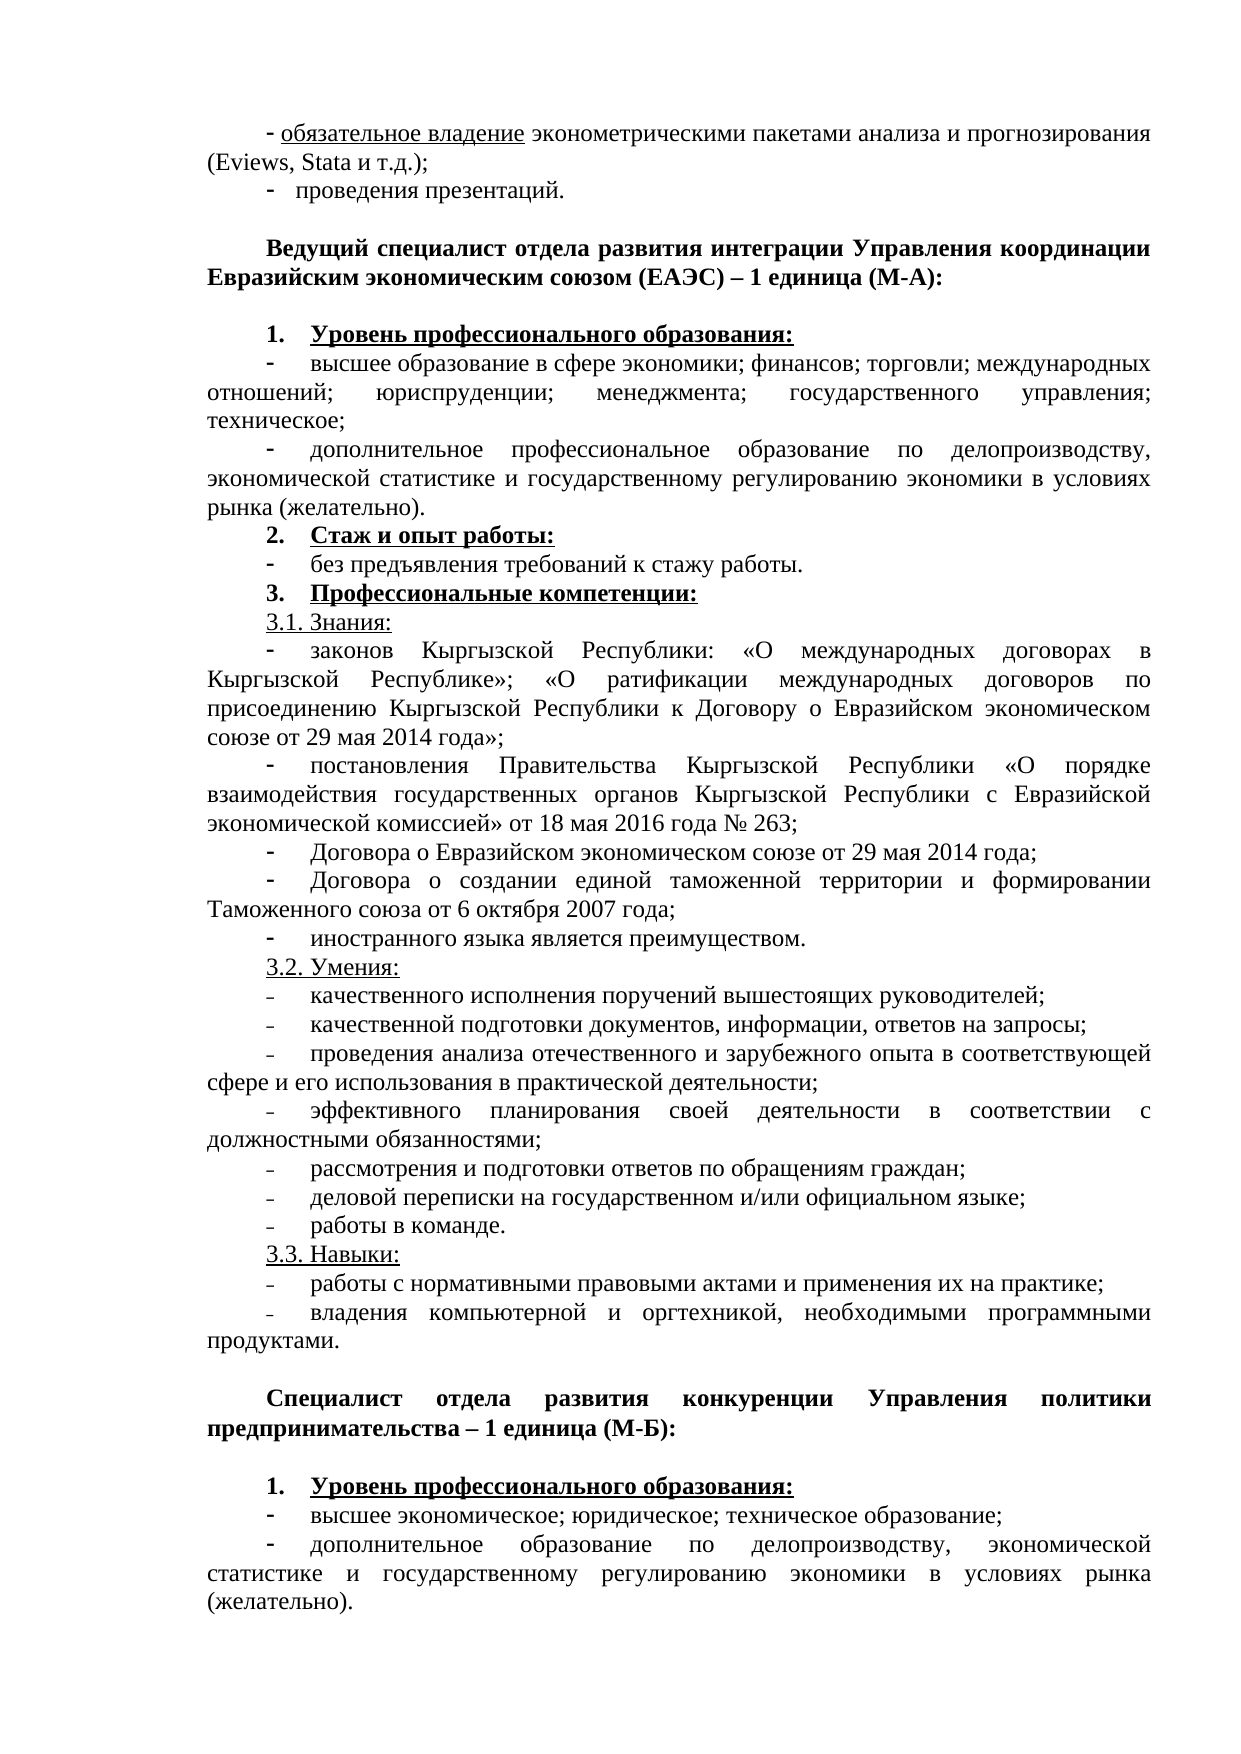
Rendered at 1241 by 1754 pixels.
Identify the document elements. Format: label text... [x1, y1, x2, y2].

list дополнительное профессиональное образование по делопроизводству, экономической статистике и государственному регулированию экономики в условиях рынка (желательно). [207, 434, 1152, 521]
list Уровень профессионального образования: [207, 319, 1152, 348]
list работы в команде. [207, 1211, 1152, 1239]
list проведения анализа отечественного и зарубежного опыта в соответствующей сфере и его использования в практической деятельности; [207, 1038, 1152, 1096]
text 3.1. Знания: [207, 607, 1152, 636]
list рассмотрения и подготовки ответов по обращениям граждан; [207, 1153, 1152, 1182]
list Договора о создании единой таможенной территории и формировании Таможенного союза от 6 октября 2007 года; [207, 866, 1152, 923]
list иностранного языка является преимуществом. [207, 923, 1152, 952]
list Стаж и опыт работы: [207, 521, 1152, 549]
list Профессиональные компетенции: [207, 578, 1152, 607]
list Договора о Евразийском экономическом союзе от 29 мая 2014 года; [207, 837, 1152, 866]
text Ведущий специалист отдела развития интеграции Управления координации Евразийским экономическим союзом (ЕАЭС) – 1 единица (М-А): [207, 233, 1152, 291]
text 3.3. Навыки: [207, 1239, 1152, 1268]
list проведения презентаций. [266, 176, 1152, 204]
list деловой переписки на государственном и/или официальном языке; [207, 1182, 1152, 1211]
list без предъявления требований к стажу работы. [207, 549, 1152, 578]
list обязательное владение эконометрическими пакетами анализа и прогнозирования (Eviews, Stata и т.д.); [207, 118, 1152, 176]
text 3.2. Умения: [207, 952, 1152, 981]
list качественной подготовки документов, информации, ответов на запросы; [207, 1009, 1152, 1038]
text Специалист отдела развития конкуренции Управления политики предпринимательства – 1 единица (М-Б): [207, 1383, 1152, 1443]
list владения компьютерной и оргтехникой, необходимыми программными продуктами. [207, 1297, 1152, 1355]
list качественного исполнения поручений вышестоящих руководителей; [207, 981, 1152, 1009]
list постановления Правительства Кыргызской Республики «О порядке взаимодействия государственных органов Кыргызской Республики с Евразийской экономической комиссией» от 18 мая 2016 года № 263; [207, 751, 1152, 837]
list эффективного планирования своей деятельности в соответствии с должностными обязанностями; [207, 1096, 1152, 1153]
list законов Кыргызской Республики: «О международных договорах в Кыргызской Республике»; «О ратификации международных договоров по присоединению Кыргызской Республики к Договору о Евразийском экономическом союзе от 29 мая 2014 года»; [207, 636, 1152, 751]
list работы с нормативными правовыми актами и применения их на практике; [207, 1268, 1152, 1297]
list Уровень профессионального образования: [207, 1471, 1152, 1500]
list высшее образование в сфере экономики; финансов; торговли; международных отношений; юриспруденции; менеджмента; государственного управления; техническое; [207, 348, 1152, 434]
list высшее экономическое; юридическое; техническое образование; [207, 1500, 1152, 1529]
list дополнительное образование по делопроизводству, экономической статистике и государственному регулированию экономики в условиях рынка (желательно). [207, 1529, 1152, 1615]
